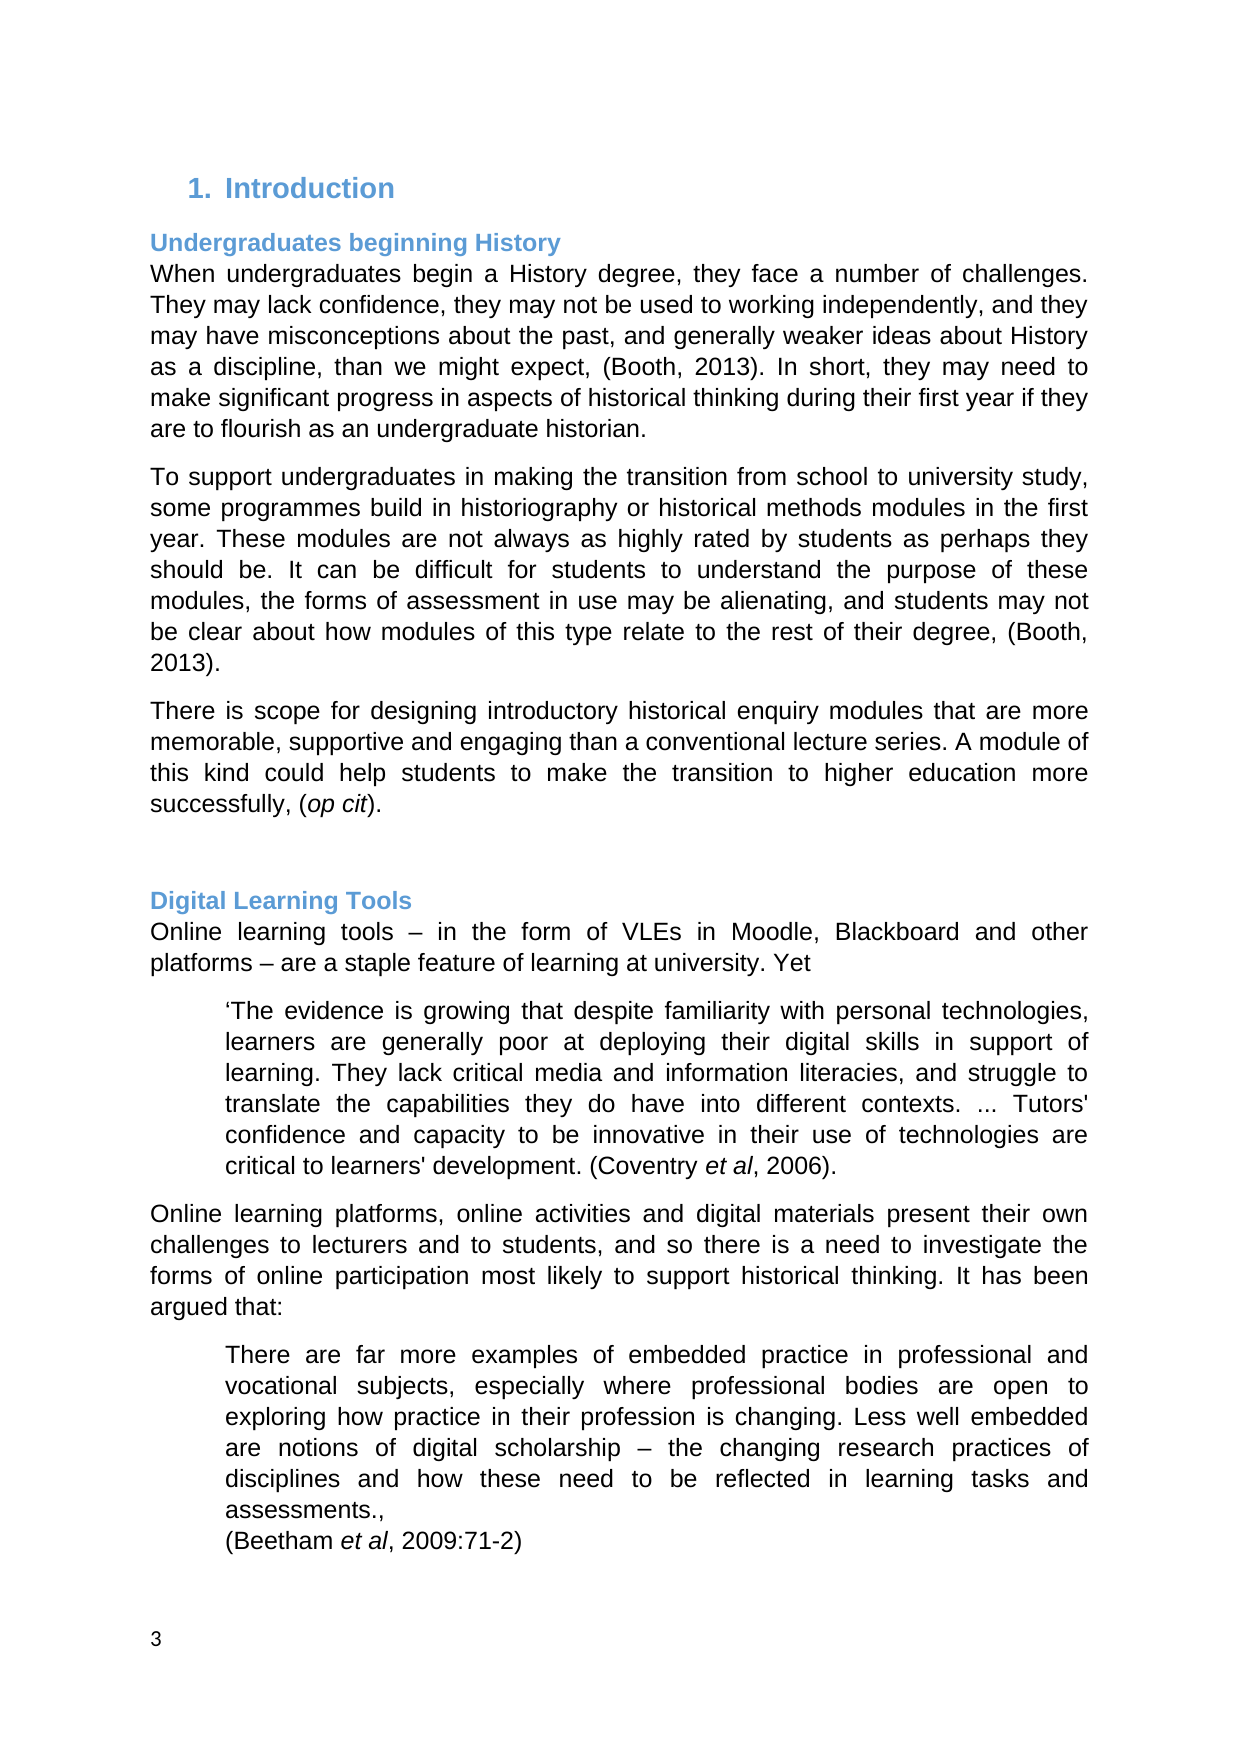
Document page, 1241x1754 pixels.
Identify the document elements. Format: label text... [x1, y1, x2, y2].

text ‘The evidence is growing that despite familiarity with personal technologies, learners are generally poor at deploying their digital skills in support of learning. They lack critical media and information literacies, and struggle to translate the capabilities they do have into different contexts. ... Tutors' confidence and capacity to be innovative in their use of technologies are critical to learners' development. (Coventry et al, 2006). [225, 996, 1090, 1180]
text Online learning platforms, online activities and digital materials present their own challenges to lecturers and to students, and so there is a need to investigate the forms of online participation most likely to support historical thinking. It has been argued that: [150, 1199, 1090, 1321]
text There are far more examples of embedded practice in professional and vocational subjects, especially where professional bodies are open to exploring how practice in their profession is changing. Less well embedded are notions of digital scholarship – the changing research practices of disciplines and how these need to be reflected in learning tasks and assessments., [225, 1340, 1090, 1524]
text To support undergraduates in making the transition from school to university study, some programmes build in historiography or historical methods modules in the first year. These modules are not always as highly rated by students as perhaps they should be. It can be difficult for students to understand the purpose of these modules, the forms of assessment in use may be alienating, and students may not be clear about how modules of this type relate to the rest of their degree, (Booth, 2013). [150, 462, 1090, 677]
subtitle Introduction [187, 171, 1090, 204]
text Online learning tools – in the form of VLEs in Moodle, Blackboard and other platforms – are a staple feature of learning at university. Yet [150, 917, 1090, 977]
subtitle Digital Learning Tools [150, 886, 1090, 915]
subtitle Undergraduates beginning History [150, 228, 1090, 257]
text (Beetham et al, 2009:71-2) [225, 1526, 1090, 1555]
text When undergraduates begin a History degree, they face a number of challenges. They may lack confidence, they may not be used to working independently, and they may have misconceptions about the past, and generally weaker ideas about History as a discipline, than we might expect, (Booth, 2013). In short, they may need to make significant progress in aspects of historical thinking during their first year if they are to flourish as an undergraduate historian. [150, 259, 1090, 443]
text There is scope for designing introductory historical enquiry modules that are more memorable, supportive and engaging than a conventional lecture series. A module of this kind could help students to make the transition to higher education more successfully, (op cit). [150, 696, 1090, 818]
